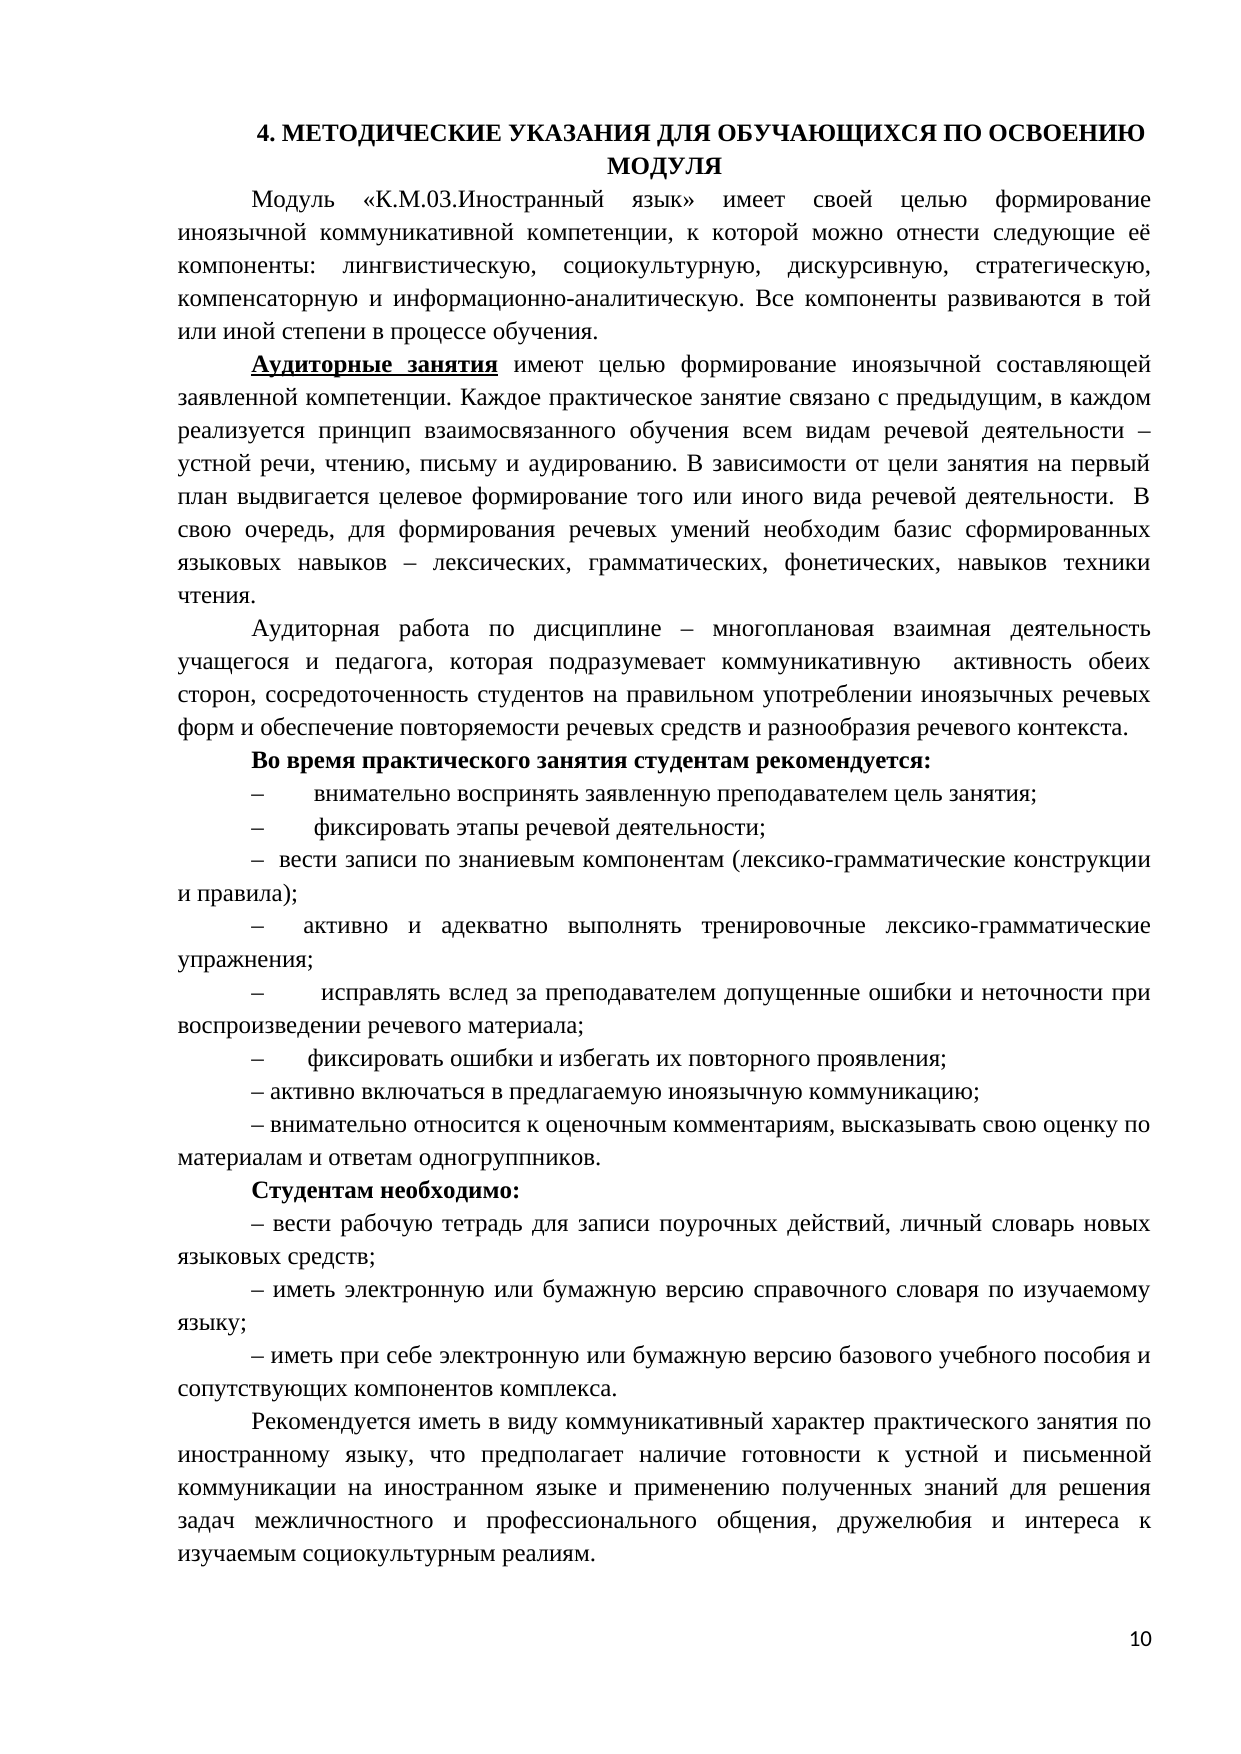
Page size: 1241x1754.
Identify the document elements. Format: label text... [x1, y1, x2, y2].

text – внимательно воспринять заявленную преподавателем цель занятия; [177, 778, 1152, 807]
text Модуль «К.М.03.Иностранный язык» имеет своей целью формирование иноязычной коммуникативной компетенции, к которой можно отнести следующие её компоненты: лингвистическую, социокультурную, дискурсивную, стратегическую, компенсаторную и информационно-аналитическую. Все компоненты развиваются в той или иной степени в процессе обучения. [177, 184, 1152, 345]
text – внимательно относится к оценочным комментариям, высказывать свою оценку по материалам и ответам одногруппников. [177, 1109, 1152, 1171]
text – активно и адекватно выполнять тренировочные лексико-грамматические упражнения; [177, 911, 1152, 972]
text – иметь при себе электронную или бумажную версию базового учебного пособия и сопутствующих компонентов комплекса. [177, 1340, 1152, 1402]
text – иметь электронную или бумажную версию справочного словаря по изучаемому языку; [177, 1274, 1152, 1336]
text Студентам необходимо: [177, 1175, 1152, 1203]
text Аудиторные занятия имеют целью формирование иноязычной составляющей заявленной компетенции. Каждое практическое занятие связано с предыдущим, в каждом реализуется принцип взаимосвязанного обучения всем видам речевой деятельности – устной речи, чтению, письму и аудированию. В зависимости от цели занятия на первый план выдвигается целевое формирование того или иного вида речевой деятельности. В свою очередь, для формирования речевых умений необходим базис сформированных языковых навыков – лексических, грамматических, фонетических, навыков техники чтения. [177, 349, 1152, 609]
text – вести рабочую тетрадь для записи поурочных действий, личный словарь новых языковых средств; [177, 1208, 1152, 1269]
text – активно включаться в предлагаемую иноязычную коммуникацию; [177, 1076, 1152, 1104]
text – исправлять вслед за преподавателем допущенные ошибки и неточности при воспроизведении речевого материала; [177, 977, 1152, 1038]
text Рекомендуется иметь в виду коммуникативный характер практического занятия по иностранному языку, что предполагает наличие готовности к устной и письменной коммуникации на иностранном языке и применению полученных знаний для решения задач межличностного и профессионального общения, дружелюбия и интереса к изучаемым социокультурным реалиям. [177, 1501, 1152, 1567]
text – фиксировать ошибки и избегать их повторного проявления; [177, 1043, 1152, 1071]
text – вести записи по знаниевым компонентам (лексико-грамматические конструкции и правила); [177, 844, 1152, 906]
text Аудиторная работа по дисциплине – многоплановая взаимная деятельность учащегося и педагога, которая подразумевает коммуникативную активность обеих сторон, сосредоточенность студентов на правильном употреблении иноязычных речевых форм и обеспечение повторяемости речевых средств и разнообразия речевого контекста. [177, 613, 1152, 741]
text – фиксировать этапы речевой деятельности; [177, 812, 1152, 840]
text 4. МЕТОДИЧЕСКИЕ УКАЗАНИЯ ДЛЯ ОБУЧАЮЩИХСЯ ПО ОСВОЕНИЮ МОДУЛЯ [177, 118, 1152, 180]
text Во время практического занятия студентам рекомендуется: [177, 746, 1152, 774]
text Рекомендуется иметь в виду коммуникативный характер практического занятия по иностранному языку, что предполагает наличие готовности к устной и письменной коммуникации на иностранном языке и применению полученных знаний для решения задач межличностного и профессионального общения, дружелюбия и интереса к изучаемым социокультурным реалиям. [177, 1406, 1152, 1472]
